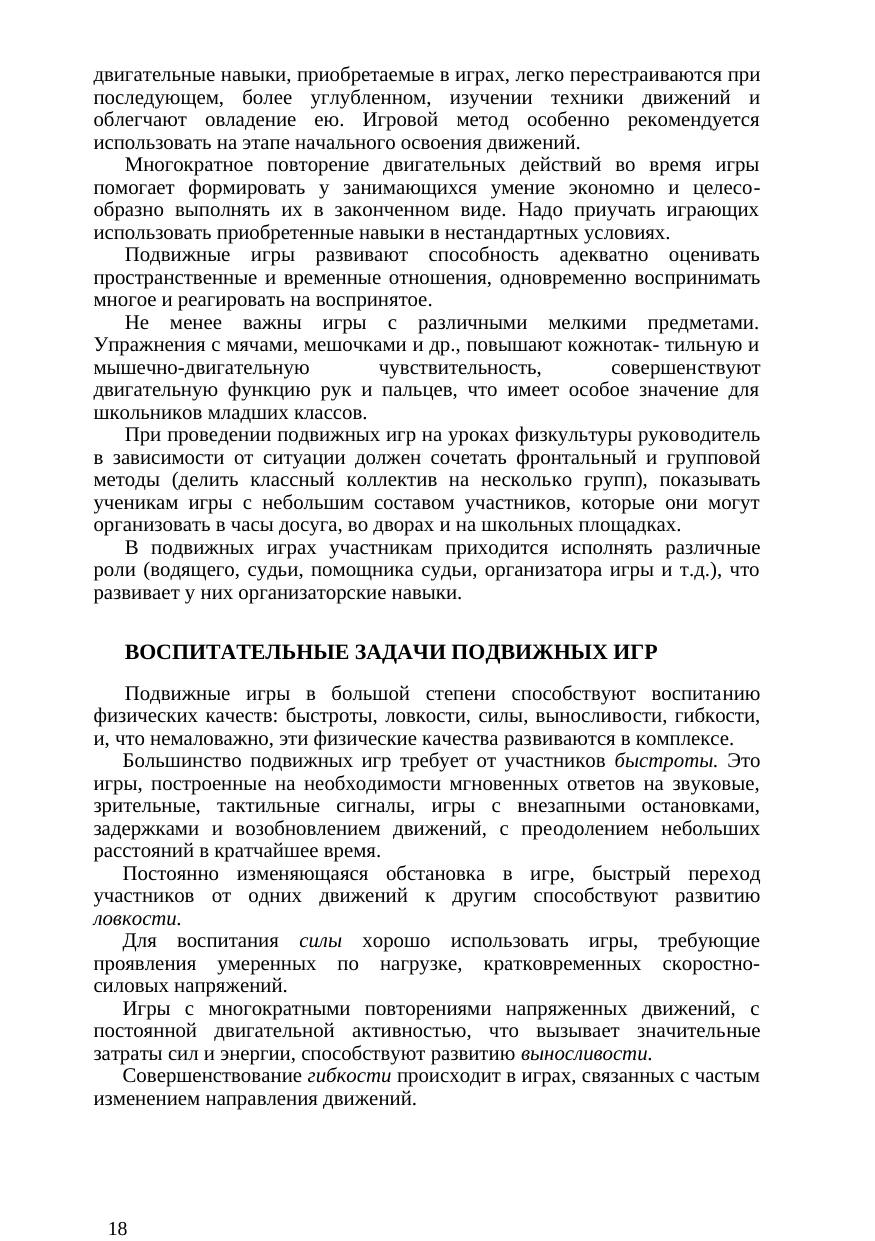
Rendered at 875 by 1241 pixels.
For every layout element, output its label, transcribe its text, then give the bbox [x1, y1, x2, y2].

text Постоянно изменяющаяся обстановка в игре, быстрый переход участников от одних движений к другим способствуют развитию ловкости. [93, 862, 760, 930]
text Подвижные игры развивают способность адекватно оценивать пространственные и временные отношения, одновременно воспринимать многое и реагировать на воспринятое. [93, 244, 760, 311]
text Для воспитания силы хорошо использовать игры, требующие проявления умеренных по нагрузке, кратковременных скоростно- силовых напряжений. [93, 930, 760, 997]
text Не менее важны игры с различными мелкими предметами. Упражнения с мячами, мешочками и др., повышают кожнотак- тильную и мышечно-двигательную чувствительность, совершенствуют двигательную функцию рук и пальцев, что имеет особое значение для школьников младших классов. [93, 311, 760, 424]
text В подвижных играх участникам приходится исполнять различные роли (водящего, судьи, помощника судьи, организатора игры и т.д.), что развивает у них организаторские навыки. [93, 536, 760, 604]
text Большинство подвижных игр требует от участников быстроты. Это игры, построенные на необходимости мгновенных ответов на звуковые, зрительные, тактильные сигналы, игры с внезапными остановками, задержками и возобновлением движений, с преодолением небольших расстояний в кратчайшее время. [93, 750, 760, 862]
text Многократное повторение двигательных действий во время игры помогает формировать у занимающихся умение экономно и целесообразно выполнять их в законченном виде. Надо приучать играющих использовать приобретенные навыки в нестандартных условиях. [93, 154, 760, 244]
text Игры с многократными повторениями напряженных движений, с постоянной двигательной активностью, что вызывает значительные затраты сил и энергии, способствуют развитию выносливости. [93, 997, 760, 1065]
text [93, 64, 760, 154]
text Совершенствование гибкости происходит в играх, связанных с частым изменением направления движений. [93, 1065, 760, 1110]
text При проведении подвижных игр на уроках физкультуры руководитель в зависимости от ситуации должен сочетать фронтальный и групповой методы (делить классный коллектив на несколько групп), показывать ученикам игры с небольшим составом участников, которые они могут организовать в часы досуга, во дворах и на школьных площадках. [93, 424, 760, 536]
text ВОСПИТАТЕЛЬНЫЕ ЗАДАЧИ ПОДВИЖНЫХ ИГР [93, 642, 762, 664]
text Подвижные игры в большой степени способствуют воспитанию физических качеств: быстроты, ловкости, силы, выносливости, гибкости, и, что немаловажно, эти физические качества развиваются в комплексе. [93, 682, 760, 750]
